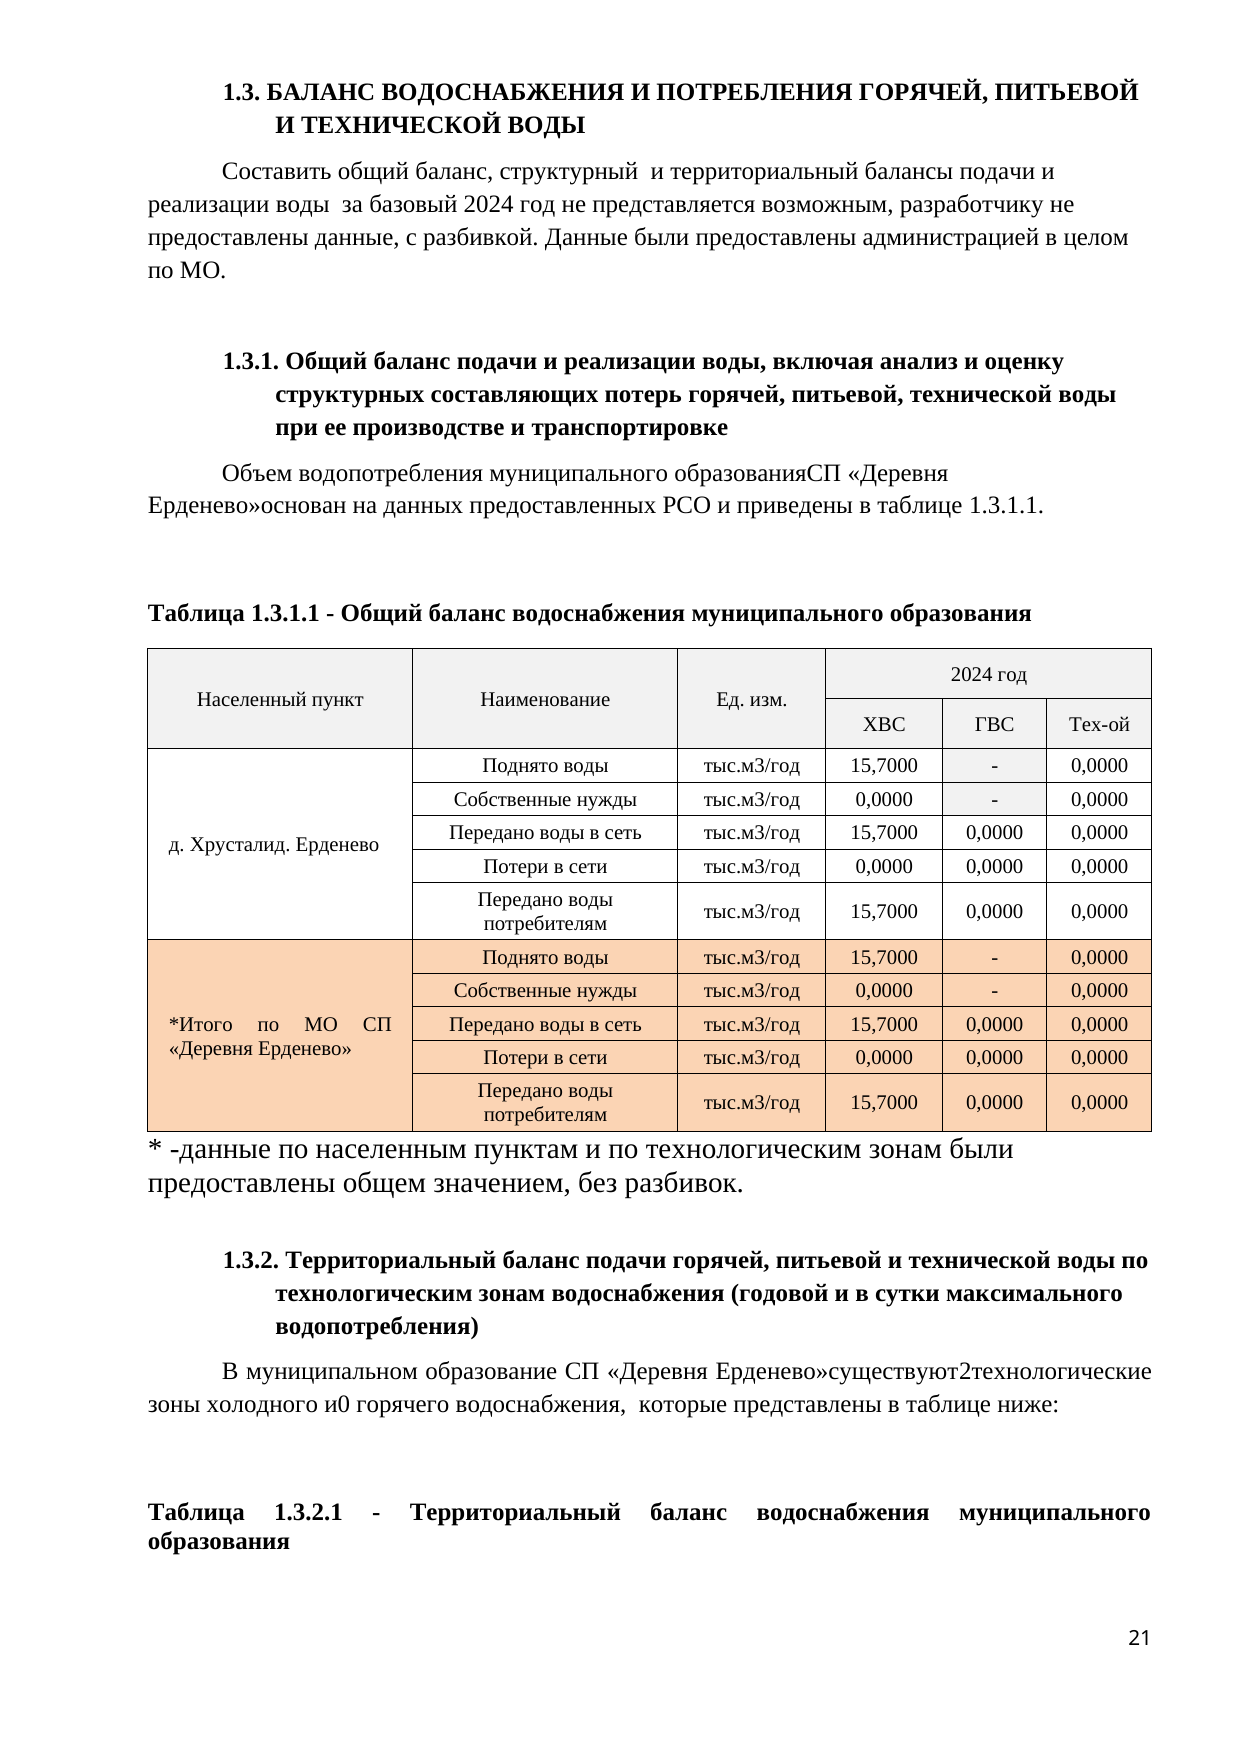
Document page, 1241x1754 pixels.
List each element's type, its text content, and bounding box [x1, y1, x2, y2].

table_cell ХВС [826, 699, 942, 748]
table_cell тыс.м3/год [678, 974, 825, 1006]
table_cell 0,0000 [1047, 1041, 1151, 1073]
table_cell 0,0000 [1047, 850, 1151, 882]
table_cell тыс.м3/год [678, 1074, 825, 1131]
text Объем водопотребления муниципального образованияСП «Деревня Ерденево»основан на данных предоставленных РСО и приведены в таблице 1.3.1.1. [148, 458, 1152, 519]
table_cell - [943, 940, 1046, 973]
table_cell - [943, 749, 1046, 782]
table_cell 0,0000 [1047, 783, 1151, 815]
table_header 2024 год [826, 649, 1151, 698]
table_cell Поднято воды [413, 749, 677, 782]
text В муниципальном образование СП «Деревня Ерденево»существуют2технологические зоны холодного и0 горячего водоснабжения, которые представлены в таблице ниже: [148, 1356, 1152, 1418]
table_cell 15,7000 [826, 816, 942, 848]
table_cell д. Хрусталид. Ерденево [148, 749, 412, 939]
table_cell тыс.м3/год [678, 1041, 825, 1073]
list 1.3.2. Территориальный баланс подачи горячей, питьевой и технической воды по технологическим зонам водоснабжения (годовой и в сутки максимального водопотребления) [223, 1245, 1152, 1339]
table_cell тыс.м3/год [678, 850, 825, 882]
table_cell тыс.м3/год [678, 816, 825, 848]
table_cell - [943, 974, 1046, 1006]
table_cell Передано воды потребителям [413, 883, 677, 939]
list 1.3. БАЛАНС ВОДОСНАБЖЕНИЯ И ПОТРЕБЛЕНИЯ ГОРЯЧЕЙ, ПИТЬЕВОЙ И ТЕХНИЧЕСКОЙ ВОДЫ [223, 77, 1152, 139]
table_cell 0,0000 [943, 883, 1046, 939]
table_cell 15,7000 [826, 940, 942, 973]
table_cell Поднято воды [413, 940, 677, 973]
table_cell Собственные нужды [413, 783, 677, 815]
text * -данные по населенным пунктам и по технологическим зонам были предоставлены общем значением, без разбивок. [148, 1132, 1152, 1199]
table_cell 0,0000 [826, 850, 942, 882]
text Таблица 1.3.2.1 - Территориальный баланс водоснабжения муниципального образования [148, 1497, 1152, 1554]
table_cell 0,0000 [943, 816, 1046, 848]
table_cell тыс.м3/год [678, 1007, 825, 1040]
table_header Ед. изм. [678, 649, 825, 748]
table_cell 15,7000 [826, 749, 942, 782]
table_cell 0,0000 [1047, 974, 1151, 1006]
table_cell тыс.м3/год [678, 940, 825, 973]
table_cell 15,7000 [826, 1074, 942, 1131]
table_cell Тех-ой [1047, 699, 1151, 748]
table_cell 0,0000 [1047, 1007, 1151, 1040]
table_cell - [943, 783, 1046, 815]
table_cell Передано воды в сеть [413, 816, 677, 848]
table_cell Потери в сети [413, 850, 677, 882]
table_cell 0,0000 [943, 1007, 1046, 1040]
table_cell 0,0000 [1047, 749, 1151, 782]
table_header Наименование [413, 649, 677, 748]
table_cell Передано воды в сеть [413, 1007, 677, 1040]
table_cell 0,0000 [826, 783, 942, 815]
table_header Населенный пункт [148, 649, 412, 748]
table_cell тыс.м3/год [678, 883, 825, 939]
table_cell *Итого по МО СП «Деревня Ерденево» [148, 940, 412, 1131]
table_cell 0,0000 [1047, 940, 1151, 973]
table_cell Передано воды потребителям [413, 1074, 677, 1131]
table_cell тыс.м3/год [678, 749, 825, 782]
table_cell 0,0000 [943, 1074, 1046, 1131]
table_cell тыс.м3/год [678, 783, 825, 815]
table_cell 0,0000 [943, 1041, 1046, 1073]
table_cell 0,0000 [1047, 816, 1151, 848]
table_cell 0,0000 [943, 850, 1046, 882]
table_cell 0,0000 [1047, 1074, 1151, 1131]
table_cell 15,7000 [826, 1007, 942, 1040]
text Таблица 1.3.1.1 - Общий баланс водоснабжения муниципального образования [148, 598, 1152, 627]
list 1.3.1. Общий баланс подачи и реализации воды, включая анализ и оценку структурных составляющих потерь горячей, питьевой, технической воды при ее производстве и транспортировке [223, 346, 1152, 441]
table_cell 15,7000 [826, 883, 942, 939]
table_cell 0,0000 [1047, 883, 1151, 939]
table_cell 0,0000 [826, 1041, 942, 1073]
table_cell Потери в сети [413, 1041, 677, 1073]
text Составить общий баланс, структурный и территориальный балансы подачи и реализации воды за базовый 2024 год не представляется возможным, разработчику не предоставлены данные, с разбивкой. Данные были предоставлены администрацией в целом по МО. [148, 156, 1152, 284]
table_cell Собственные нужды [413, 974, 677, 1006]
table_cell ГВС [943, 699, 1046, 748]
table_cell 0,0000 [826, 974, 942, 1006]
